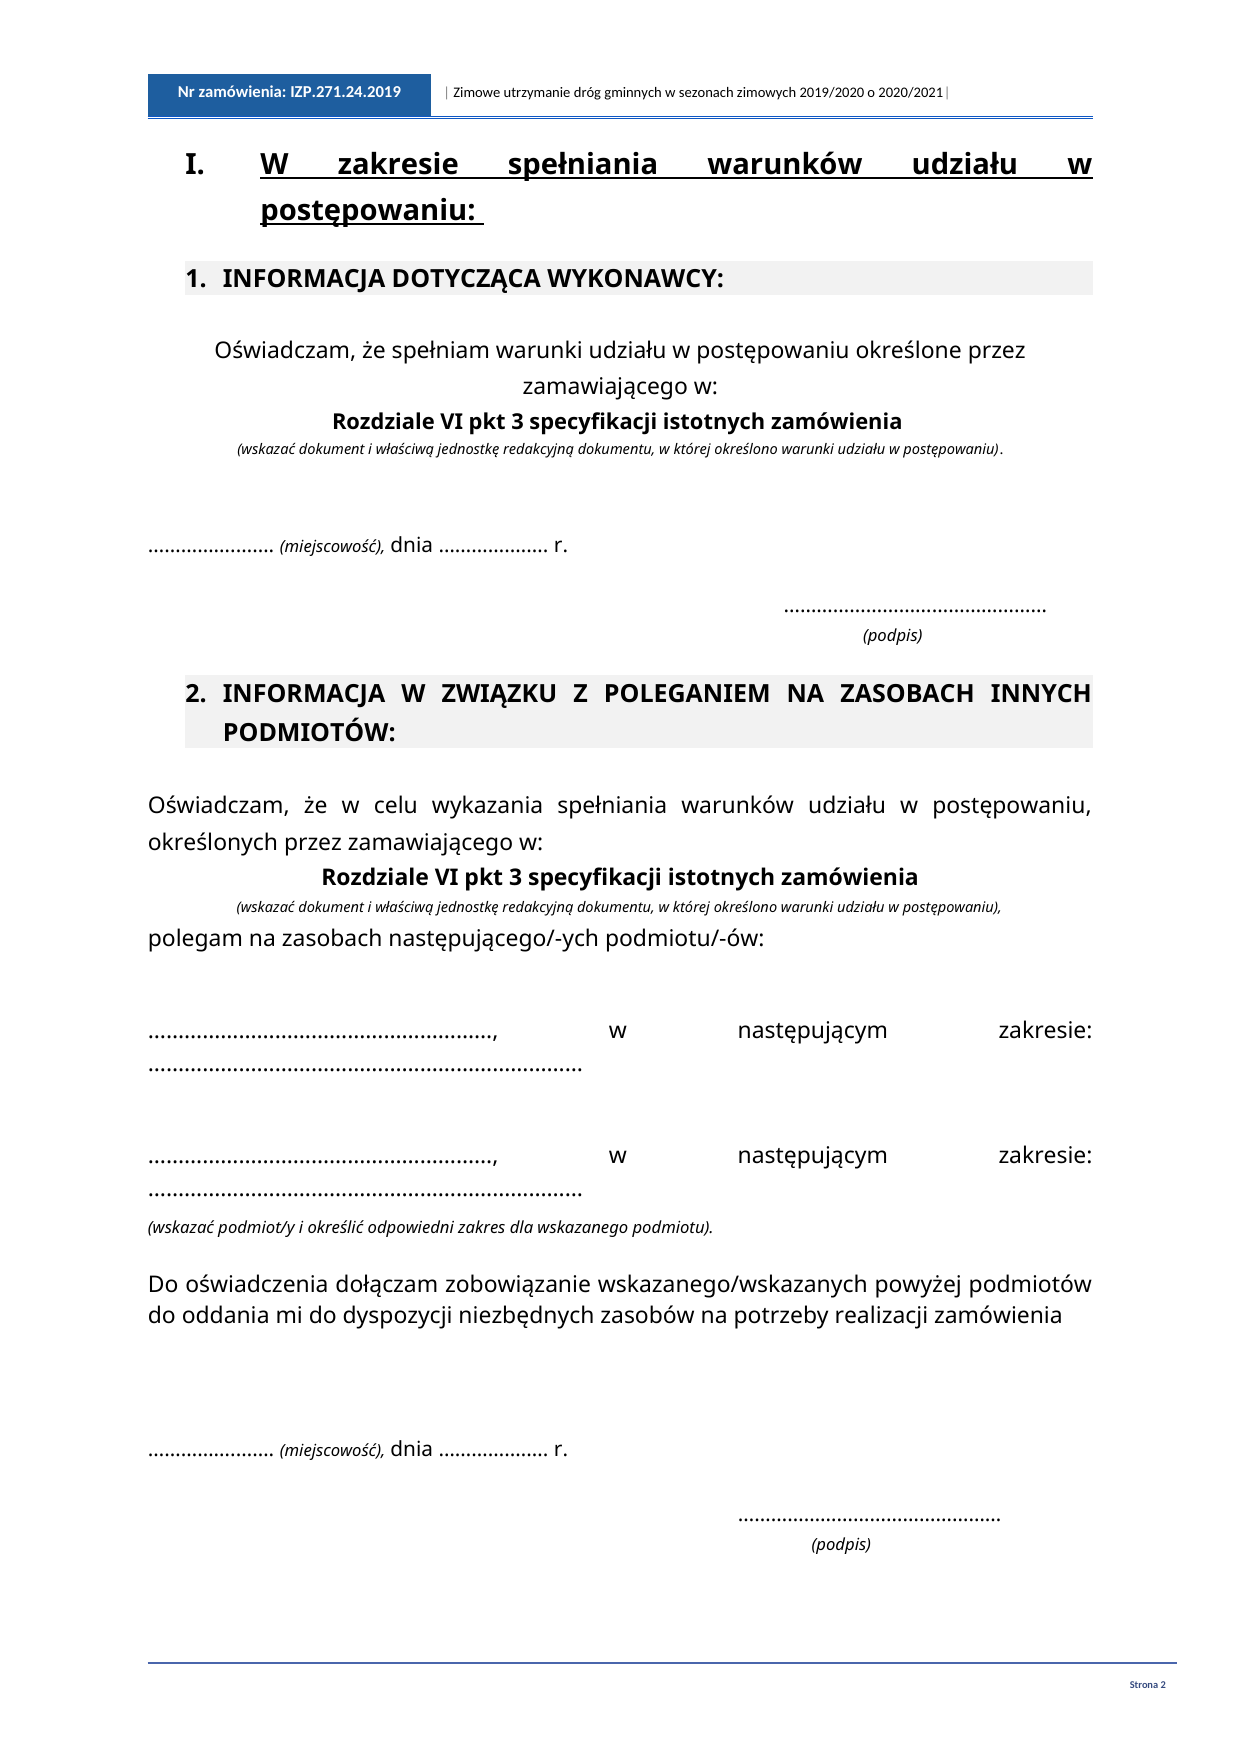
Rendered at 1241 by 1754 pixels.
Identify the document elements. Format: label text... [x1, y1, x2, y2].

text ………………………………………… [694, 562, 1093, 619]
text ………………………………………… [148, 1499, 1093, 1528]
list INFORMACJA DOTYCZĄCA WYKONAWCY: [185, 261, 1093, 295]
text Rozdziale VI pkt 3 specyfikacji istotnych zamówienia [148, 861, 1093, 893]
text (wskazać dokument i właściwą jednostkę redakcyjną dokumentu, w której określono warunki udziału w postępowaniu), [148, 897, 1093, 917]
text (podpis) [694, 623, 1093, 646]
text Do oświadczenia dołączam zobowiązanie wskazanego/wskazanych powyżej podmiotów do oddania mi do dyspozycji niezbędnych zasobów na potrzeby realizacji zamówienia [148, 1268, 1093, 1331]
text (podpis) [738, 1532, 1093, 1555]
text …………….……. (miejscowość), dnia ………….……. r. [148, 530, 1093, 558]
text polegam na zasobach następującego/-ych podmiotu/-ów: [148, 920, 1093, 953]
list W zakresie spełniania warunków udziału w postępowaniu: [185, 143, 1093, 229]
text Oświadczam, że w celu wykazania spełniania warunków udziału w postępowaniu, określonych przez zamawiającego w: [148, 789, 1093, 857]
text …………….……. (miejscowość), dnia ………….……. r. [148, 1434, 1093, 1463]
list INFORMACJA W ZWIĄZKU Z POLEGANIEM NA ZASOBACH INNYCH PODMIOTÓW: [185, 675, 1093, 748]
text …………………………………………………, w następującym zakresie: ……………………………………………………………… [148, 1012, 1093, 1078]
text Oświadczam, że spełniam warunki udziału w postępowaniu określone przez zamawiającego w: [148, 334, 1093, 401]
text (wskazać podmiot/y i określić odpowiedni zakres dla wskazanego podmiotu). [148, 1216, 1093, 1239]
text Rozdziale VI pkt 3 specyfikacji istotnych zamówienia (wskazać dokument i właściwą jednostkę redakcyjną dokumentu, w której określono warunki udziału w postępowaniu). [148, 406, 1093, 458]
text …………………………………………………, w następującym zakresie: ……………………………………………………………… [148, 1137, 1093, 1203]
